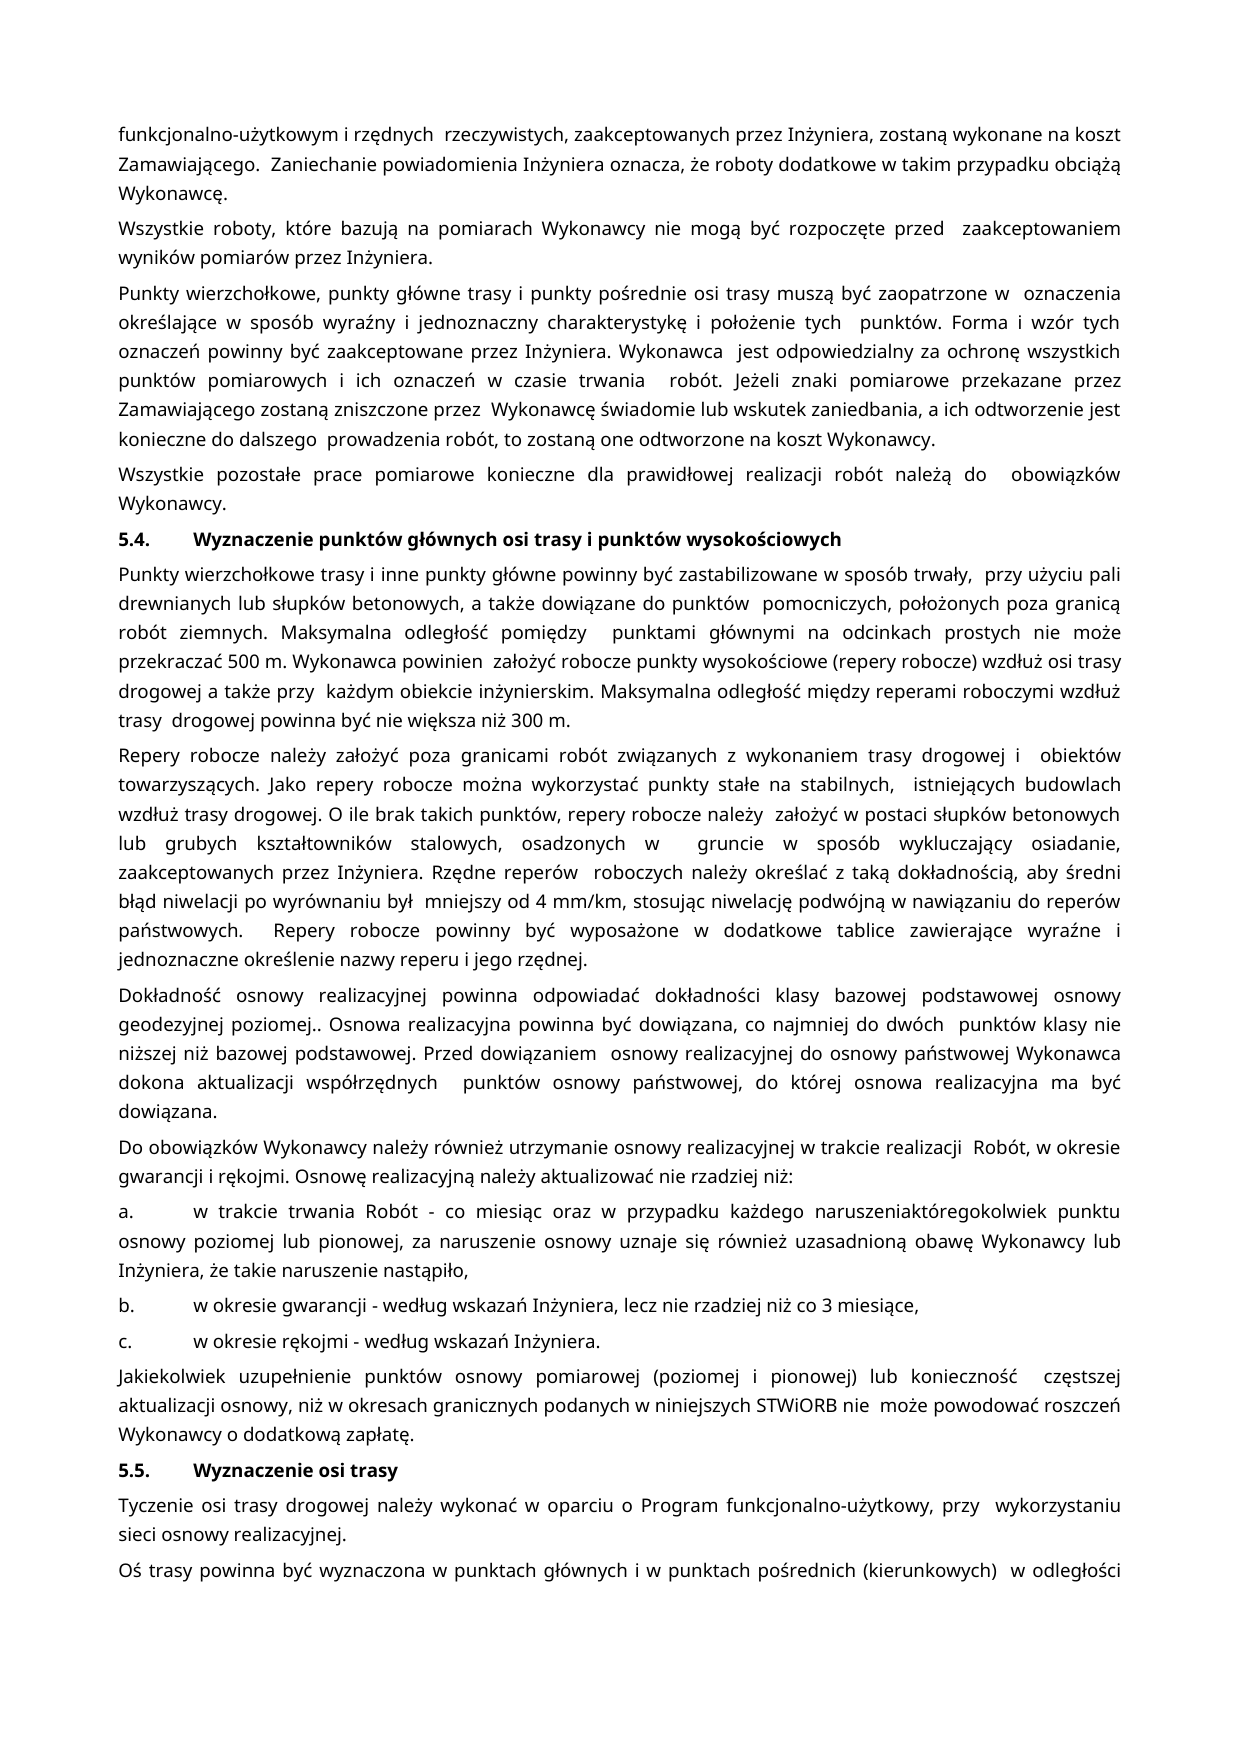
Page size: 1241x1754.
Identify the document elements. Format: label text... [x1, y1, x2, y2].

list w okresie gwarancji - według wskazań Inżyniera, lecz nie rzadziej niż co 3 miesiące, [118, 1289, 1122, 1318]
text Punkty wierzchołkowe trasy i inne punkty główne powinny być zastabilizowane w sposób trwały, przy użyciu pali drewnianych lub słupków betonowych, a także dowiązane do punktów pomocniczych, położonych poza granicą robót ziemnych. Maksymalna odległość pomiędzy punktami głównymi na odcinkach prostych nie może przekraczać 500 m. Wykonawca powinien założyć robocze punkty wysokościowe (repery robocze) wzdłuż osi trasy drogowej a także przy każdym obiekcie inżynierskim. Maksymalna odległość między reperami roboczymi wzdłuż trasy drogowej powinna być nie większa niż 300 m. [118, 558, 1122, 733]
list w okresie rękojmi - według wskazań Inżyniera. [118, 1324, 1122, 1353]
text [118, 1553, 1122, 1583]
text Do obowiązków Wykonawcy należy również utrzymanie osnowy realizacyjnej w trakcie realizacji Robót, w okresie gwarancji i rękojmi. Osnowę realizacyjną należy aktualizować nie rzadziej niż: [118, 1131, 1122, 1189]
text Dokładność osnowy realizacyjnej powinna odpowiadać dokładności klasy bazowej podstawowej osnowy geodezyjnej poziomej.. Osnowa realizacyjna powinna być dowiązana, co najmniej do dwóch punktów klasy nie niższej niż bazowej podstawowej. Przed dowiązaniem osnowy realizacyjnej do osnowy państwowej Wykonawca dokona aktualizacji współrzędnych punktów osnowy państwowej, do której osnowa realizacyjna ma być dowiązana. [118, 978, 1122, 1124]
text Punkty wierzchołkowe, punkty główne trasy i punkty pośrednie osi trasy muszą być zaopatrzone w oznaczenia określające w sposób wyraźny i jednoznaczny charakterystykę i położenie tych punktów. Forma i wzór tych oznaczeń powinny być zaakceptowane przez Inżyniera. Wykonawca jest odpowiedzialny za ochronę wszystkich punktów pomiarowych i ich oznaczeń w czasie trwania robót. Jeżeli znaki pomiarowe przekazane przez Zamawiającego zostaną zniszczone przez Wykonawcę świadomie lub wskutek zaniedbania, a ich odtworzenie jest konieczne do dalszego prowadzenia robót, to zostaną one odtworzone na koszt Wykonawcy. [118, 276, 1122, 451]
text Wszystkie pozostałe prace pomiarowe konieczne dla prawidłowej realizacji robót należą do obowiązków Wykonawcy. [118, 458, 1122, 516]
list w trakcie trwania Robót - co miesiąc oraz w przypadku każdego naruszeniaktóregokolwiek punktu osnowy poziomej lub pionowej, za naruszenie osnowy uznaje się również uzasadnioną obawę Wykonawcy lub Inżyniera, że takie naruszenie nastąpiło, [118, 1195, 1122, 1283]
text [118, 118, 1122, 206]
text Tyczenie osi trasy drogowej należy wykonać w oparciu o Program funkcjonalno-użytkowy, przy wykorzystaniu sieci osnowy realizacyjnej. [118, 1489, 1122, 1547]
list Wyznaczenie osi trasy [118, 1453, 1122, 1483]
text Wszystkie roboty, które bazują na pomiarach Wykonawcy nie mogą być rozpoczęte przed zaakceptowaniem wyników pomiarów przez Inżyniera. [118, 212, 1122, 270]
text Repery robocze należy założyć poza granicami robót związanych z wykonaniem trasy drogowej i obiektów towarzyszących. Jako repery robocze można wykorzystać punkty stałe na stabilnych, istniejących budowlach wzdłuż trasy drogowej. O ile brak takich punktów, repery robocze należy założyć w postaci słupków betonowych lub grubych kształtowników stalowych, osadzonych w gruncie w sposób wykluczający osiadanie, zaakceptowanych przez Inżyniera. Rzędne reperów roboczych należy określać z taką dokładnością, aby średni błąd niwelacji po wyrównaniu był mniejszy od 4 mm/km, stosując niwelację podwójną w nawiązaniu do reperów państwowych. Repery robocze powinny być wyposażone w dodatkowe tablice zawierające wyraźne i jednoznaczne określenie nazwy reperu i jego rzędnej. [118, 739, 1122, 972]
list Wyznaczenie punktów głównych osi trasy i punktów wysokościowych [118, 522, 1122, 551]
text Jakiekolwiek uzupełnienie punktów osnowy pomiarowej (poziomej i pionowej) lub konieczność częstszej aktualizacji osnowy, niż w okresach granicznych podanych w niniejszych STWiORB nie może powodować roszczeń Wykonawcy o dodatkową zapłatę. [118, 1360, 1122, 1447]
